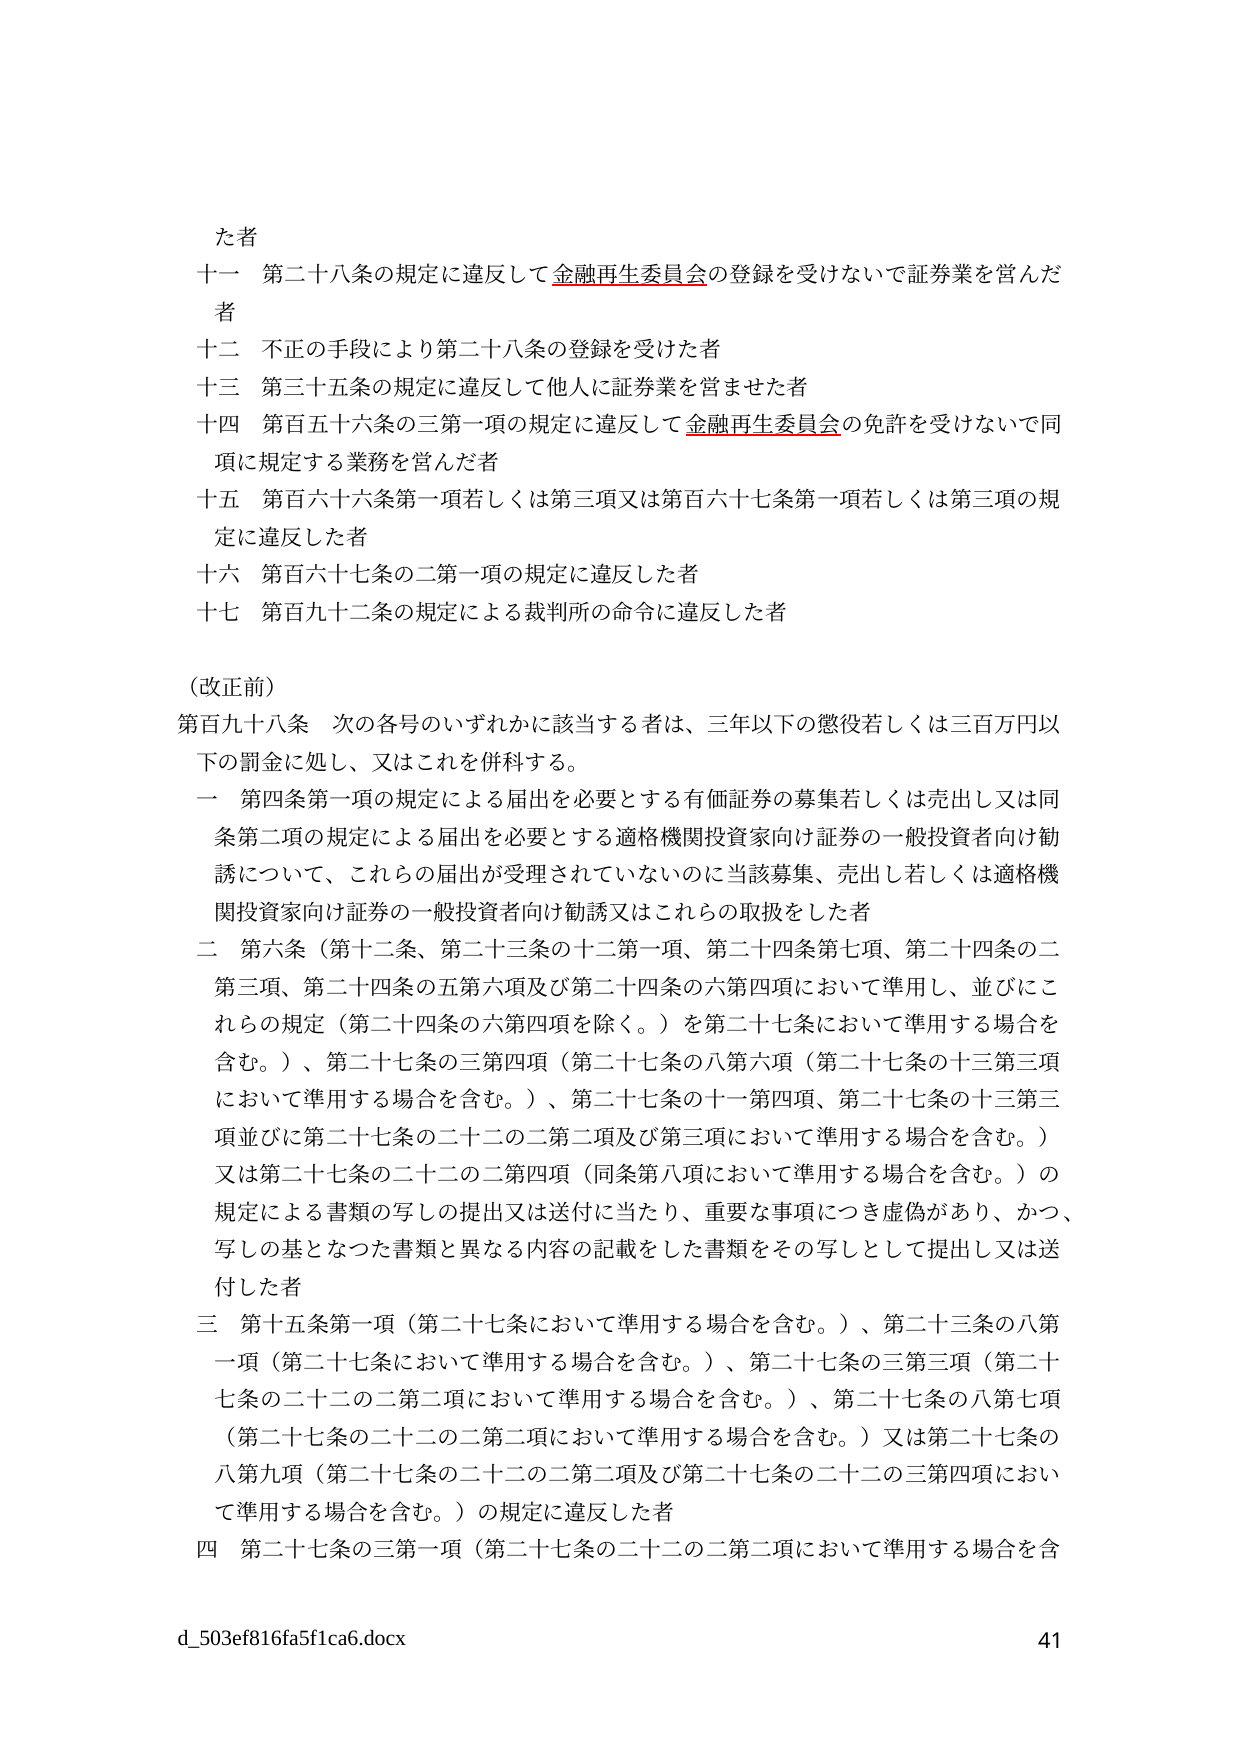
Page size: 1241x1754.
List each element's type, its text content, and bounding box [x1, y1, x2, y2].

text 第百九十八条 次の各号のいずれかに該当する者は、三年以下の懲役若しくは三百万円以下の罰金に処し、又はこれを併科する。 [177, 704, 1063, 779]
text 十二 不正の手段により第二十八条の登録を受けた者 [196, 329, 1063, 367]
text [196, 1529, 1063, 1567]
text 三 第十五条第一項（第二十七条において準用する場合を含む。）、第二十三条の八第一項（第二十七条において準用する場合を含む。）、第二十七条の三第三項（第二十七条の二十二の二第二項において準用する場合を含む。）、第二十七条の八第七項（第二十七条の二十二の二第二項において準用する場合を含む。）又は第二十七条の八第九項（第二十七条の二十二の二第二項及び第二十七条の二十二の三第四項において準用する場合を含む。）の規定に違反した者 [196, 1304, 1063, 1529]
text 十七 第百九十二条の規定による裁判所の命令に違反した者 [196, 592, 1063, 629]
text 十一 第二十八条の規定に違反して金融再生委員会の登録を受けないで証券業を営んだ者 [196, 254, 1063, 329]
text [196, 217, 1063, 254]
text 二 第六条（第十二条、第二十三条の十二第一項、第二十四条第七項、第二十四条の二第三項、第二十四条の五第六項及び第二十四条の六第四項において準用し、並びにこれらの規定（第二十四条の六第四項を除く。）を第二十七条において準用する場合を含む。）、第二十七条の三第四項（第二十七条の八第六項（第二十七条の十三第三項において準用する場合を含む。）、第二十七条の十一第四項、第二十七条の十三第三項並びに第二十七条の二十二の二第二項及び第三項において準用する場合を含む。）又は第二十七条の二十二の二第四項（同条第八項において準用する場合を含む。）の規定による書類の写しの提出又は送付に当たり、重要な事項につき虚偽があり、かつ、写しの基となつた書類と異なる内容の記載をした書類をその写しとして提出し又は送付した者 [196, 929, 1063, 1304]
text 十四 第百五十六条の三第一項の規定に違反して金融再生委員会の免許を受けないで同項に規定する業務を営んだ者 [196, 404, 1063, 479]
text （改正前） [177, 667, 1063, 704]
text 一 第四条第一項の規定による届出を必要とする有価証券の募集若しくは売出し又は同条第二項の規定による届出を必要とする適格機関投資家向け証券の一般投資者向け勧誘について、これらの届出が受理されていないのに当該募集、売出し若しくは適格機関投資家向け証券の一般投資者向け勧誘又はこれらの取扱をした者 [196, 779, 1063, 929]
text 十五 第百六十六条第一項若しくは第三項又は第百六十七条第一項若しくは第三項の規定に違反した者 [196, 479, 1063, 554]
text 十六 第百六十七条の二第一項の規定に違反した者 [196, 554, 1063, 592]
text 十三 第三十五条の規定に違反して他人に証券業を営ませた者 [196, 367, 1063, 404]
